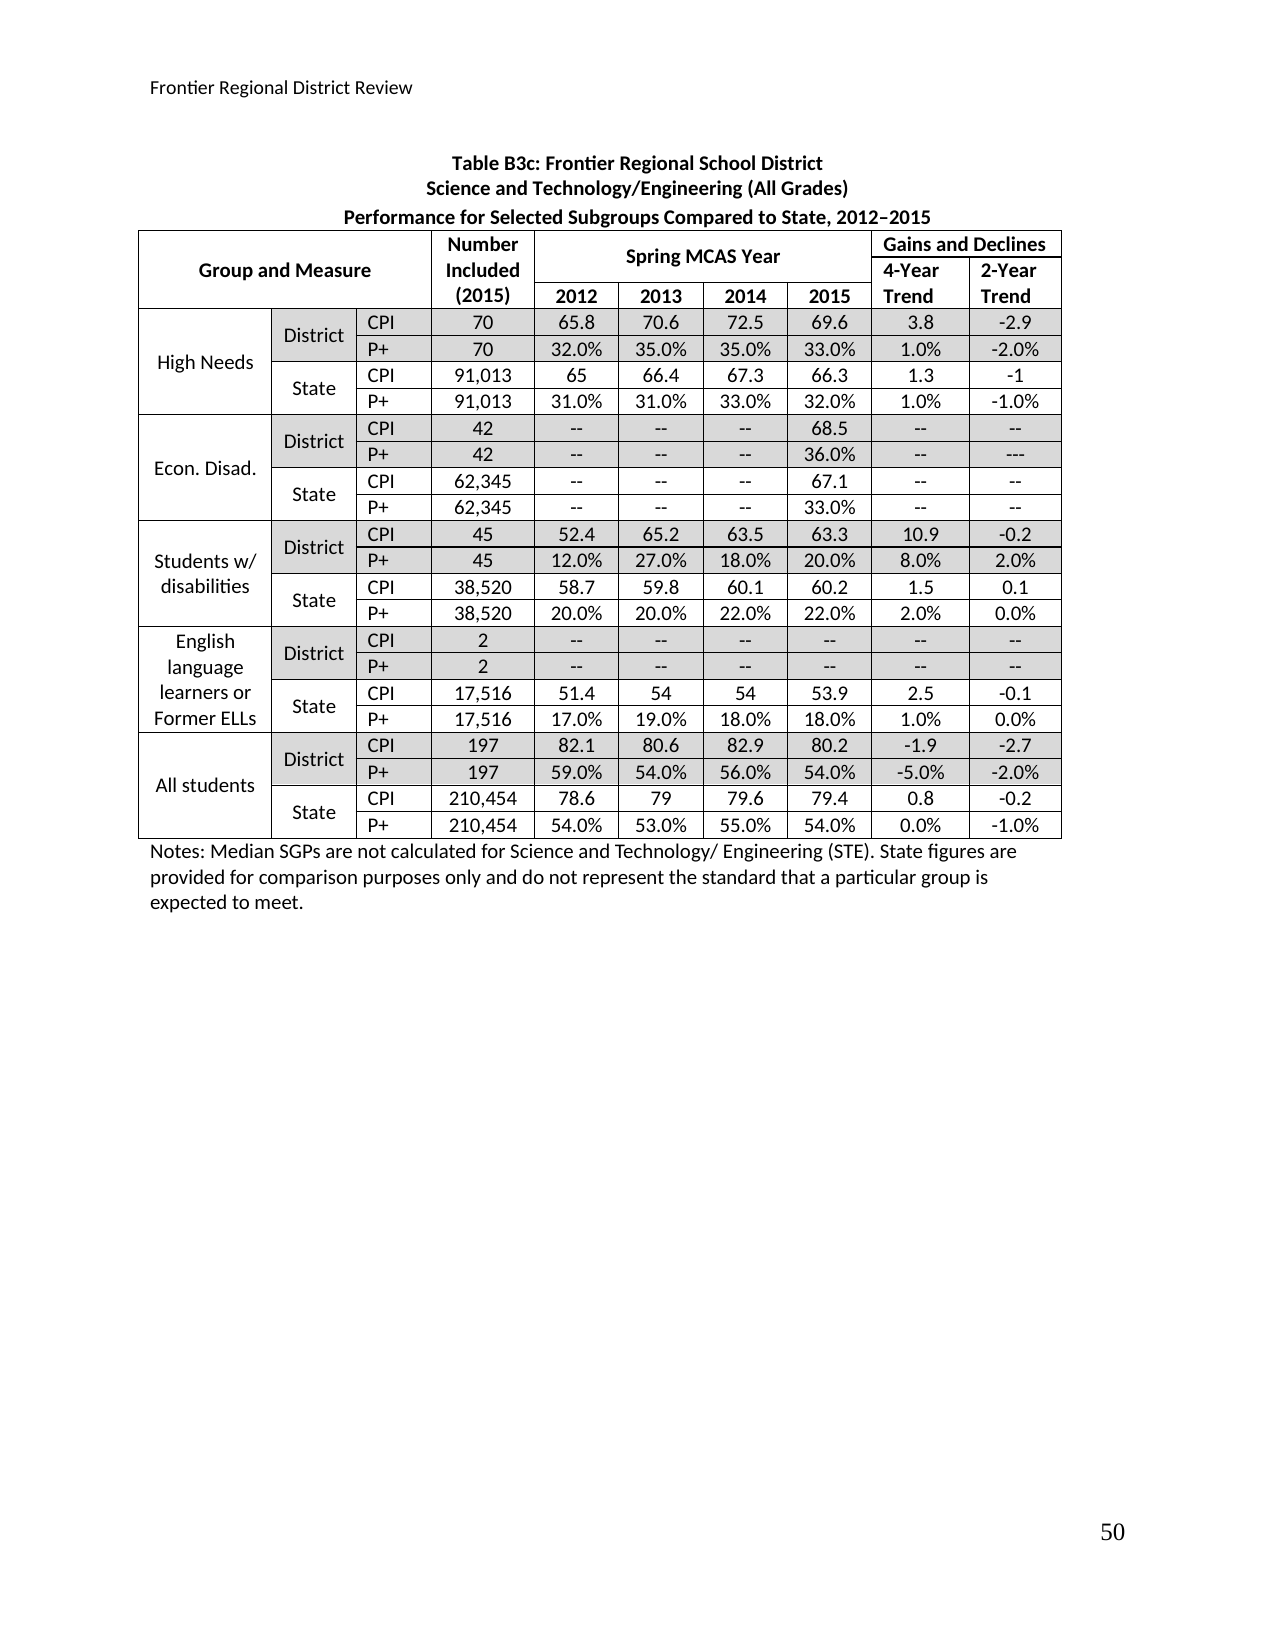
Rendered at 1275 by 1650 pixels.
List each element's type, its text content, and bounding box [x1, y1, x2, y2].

text Science and Technology/Engineering (All Grades) [150, 175, 1125, 201]
table_cell 60.2 [788, 574, 871, 599]
table_cell 70 [432, 336, 534, 361]
table_cell CPI [357, 733, 431, 758]
table_cell 54.0% [788, 759, 871, 784]
table_cell -- [970, 495, 1061, 520]
table_cell State [272, 574, 356, 626]
table_cell -- [619, 415, 703, 441]
table_cell 58.7 [535, 574, 618, 599]
table_cell 38,520 [432, 574, 534, 599]
table_cell 82.9 [704, 733, 787, 758]
table_cell 63.3 [788, 521, 871, 546]
table_cell -- [535, 442, 618, 467]
table_cell 66.3 [788, 362, 871, 388]
table_cell 69.6 [788, 309, 871, 335]
table_cell 38,520 [432, 600, 534, 626]
table_cell 27.0% [619, 548, 703, 573]
table_cell 35.0% [704, 336, 787, 361]
table_cell -- [535, 627, 618, 652]
table_cell District [272, 521, 356, 573]
table_cell 52.4 [535, 521, 618, 546]
table_cell 54 [704, 680, 787, 705]
table_cell District [272, 733, 356, 784]
table_cell -- [704, 627, 787, 652]
table_cell 70 [432, 309, 534, 335]
table_cell 1.0% [872, 389, 969, 414]
table_cell 79.6 [704, 786, 787, 811]
table_cell 79 [619, 786, 703, 811]
table_cell CPI [357, 627, 431, 652]
table_cell 2014 [704, 283, 787, 308]
table_cell 45 [432, 548, 534, 573]
table_cell 33.0% [788, 495, 871, 520]
table_cell 62,345 [432, 495, 534, 520]
table_cell 62,345 [432, 468, 534, 493]
table_cell 4-Year Trend [872, 258, 969, 308]
table_cell 2.0% [872, 600, 969, 626]
table_cell 65.8 [535, 309, 618, 335]
table_cell -- [704, 415, 787, 441]
table_cell -- [970, 653, 1061, 679]
table_cell -1.0% [970, 389, 1061, 414]
table_cell 17,516 [432, 706, 534, 732]
table_cell 31.0% [619, 389, 703, 414]
table_cell -- [872, 415, 969, 441]
table_cell 70.6 [619, 309, 703, 335]
table_cell 42 [432, 415, 534, 441]
table_cell 1.0% [872, 336, 969, 361]
table_cell -- [704, 653, 787, 679]
table_cell 2 [432, 627, 534, 652]
table_cell 19.0% [619, 706, 703, 732]
table_cell 20.0% [535, 600, 618, 626]
table_cell 0.0% [872, 812, 969, 837]
table_cell -- [535, 495, 618, 520]
table_cell 1.5 [872, 574, 969, 599]
table_cell 66.4 [619, 362, 703, 388]
table_cell P+ [357, 389, 431, 414]
table_cell -- [619, 495, 703, 520]
table_cell -1 [970, 362, 1061, 388]
table_cell 33.0% [788, 336, 871, 361]
table_cell 54.0% [788, 812, 871, 837]
table_cell P+ [357, 812, 431, 837]
table_cell 32.0% [535, 336, 618, 361]
table_cell -2.9 [970, 309, 1061, 335]
table_cell 91,013 [432, 389, 534, 414]
table_cell 2013 [619, 283, 703, 308]
table_cell 80.2 [788, 733, 871, 758]
table_cell -- [535, 468, 618, 493]
table_cell P+ [357, 653, 431, 679]
table_cell 197 [432, 733, 534, 758]
table_cell -- [619, 627, 703, 652]
table_header Number Included (2015) [432, 231, 534, 308]
table_cell CPI [357, 309, 431, 335]
table_cell -- [619, 442, 703, 467]
table_cell -- [535, 415, 618, 441]
table_cell -- [619, 468, 703, 493]
table_cell -2.0% [970, 336, 1061, 361]
table_cell P+ [357, 600, 431, 626]
table_cell -0.1 [970, 680, 1061, 705]
table_cell District [272, 627, 356, 679]
table_cell -0.2 [970, 786, 1061, 811]
table_cell P+ [357, 548, 431, 573]
table_cell 17.0% [535, 706, 618, 732]
table_cell 0.0% [970, 706, 1061, 732]
table_cell 197 [432, 759, 534, 784]
table_cell District [272, 309, 356, 361]
table_cell 2-Year Trend [970, 258, 1061, 308]
table_cell -- [970, 627, 1061, 652]
table_cell 91,013 [432, 362, 534, 388]
table_cell 51.4 [535, 680, 618, 705]
table_cell 2 [432, 653, 534, 679]
table_cell -- [704, 442, 787, 467]
table_cell High Needs [139, 309, 271, 414]
table_cell 56.0% [704, 759, 787, 784]
table_cell Econ. Disad. [139, 415, 271, 520]
table_cell -2.0% [970, 759, 1061, 784]
table_cell 65 [535, 362, 618, 388]
table_cell 79.4 [788, 786, 871, 811]
table_cell 36.0% [788, 442, 871, 467]
table_cell P+ [357, 336, 431, 361]
table_cell -1.9 [872, 733, 969, 758]
table_cell 68.5 [788, 415, 871, 441]
table_cell CPI [357, 362, 431, 388]
text Performance for Selected Subgroups Compared to State, 2012–2015 [150, 204, 1125, 230]
table_cell CPI [357, 415, 431, 441]
table_cell 53.0% [619, 812, 703, 837]
table_cell 2012 [535, 283, 618, 308]
table_cell -2.7 [970, 733, 1061, 758]
table_cell -- [872, 442, 969, 467]
table_cell -- [788, 653, 871, 679]
table_cell 54.0% [619, 759, 703, 784]
table_cell 67.1 [788, 468, 871, 493]
table_cell -- [970, 415, 1061, 441]
table_cell P+ [357, 495, 431, 520]
table_cell 82.1 [535, 733, 618, 758]
table_cell 59.8 [619, 574, 703, 599]
table_cell 32.0% [788, 389, 871, 414]
table_cell --- [970, 442, 1061, 467]
table_cell Notes: Median SGPs are not calculated for Science and Technology/ Engineering (STE). State figures are provided for comparison purposes only and do not represent the standard that a particular group is expected to meet. [139, 839, 1061, 915]
table_cell 54 [619, 680, 703, 705]
table_cell -- [872, 627, 969, 652]
table_cell 53.9 [788, 680, 871, 705]
table_cell -- [535, 653, 618, 679]
table_cell 35.0% [619, 336, 703, 361]
table_cell 45 [432, 521, 534, 546]
table_cell English language learners or Former ELLs [139, 627, 271, 732]
table_cell 18.0% [788, 706, 871, 732]
table_cell CPI [357, 786, 431, 811]
table_header Group and Measure [139, 231, 431, 308]
table_cell 22.0% [788, 600, 871, 626]
table_cell 3.8 [872, 309, 969, 335]
table_cell 1.0% [872, 706, 969, 732]
table_cell -5.0% [872, 759, 969, 784]
table_cell 0.8 [872, 786, 969, 811]
table_cell 1.3 [872, 362, 969, 388]
table_cell 78.6 [535, 786, 618, 811]
table_cell 80.6 [619, 733, 703, 758]
table_cell -- [970, 468, 1061, 493]
table_cell 12.0% [535, 548, 618, 573]
table_header Spring MCAS Year [535, 231, 871, 282]
text Table B3c: Frontier Regional School District [150, 150, 1125, 175]
table_cell -- [872, 653, 969, 679]
table_cell P+ [357, 442, 431, 467]
table_cell 10.9 [872, 521, 969, 546]
table_cell 63.5 [704, 521, 787, 546]
table_cell 60.1 [704, 574, 787, 599]
table_cell District [272, 415, 356, 467]
table_cell 2.0% [970, 548, 1061, 573]
table_cell 22.0% [704, 600, 787, 626]
table_cell All students [139, 733, 271, 837]
table_cell -0.2 [970, 521, 1061, 546]
table_cell 33.0% [704, 389, 787, 414]
table_cell -- [872, 495, 969, 520]
table_cell -- [704, 495, 787, 520]
table_cell P+ [357, 706, 431, 732]
table_cell CPI [357, 574, 431, 599]
table_cell 31.0% [535, 389, 618, 414]
table_cell -1.0% [970, 812, 1061, 837]
table_cell 0.0% [970, 600, 1061, 626]
table_cell -- [704, 468, 787, 493]
table_cell 210,454 [432, 812, 534, 837]
table_cell 20.0% [788, 548, 871, 573]
table_cell 54.0% [535, 812, 618, 837]
table_cell 65.2 [619, 521, 703, 546]
table_cell 18.0% [704, 706, 787, 732]
table_cell -- [788, 627, 871, 652]
table_cell State [272, 680, 356, 732]
table_cell 17,516 [432, 680, 534, 705]
table_cell CPI [357, 468, 431, 493]
table_cell P+ [357, 759, 431, 784]
table_cell 0.1 [970, 574, 1061, 599]
table_cell 2.5 [872, 680, 969, 705]
table_cell 8.0% [872, 548, 969, 573]
table_cell 20.0% [619, 600, 703, 626]
table_cell State [272, 362, 356, 414]
table_cell State [272, 786, 356, 837]
table_cell -- [872, 468, 969, 493]
table_cell State [272, 468, 356, 520]
table_cell 59.0% [535, 759, 618, 784]
table_cell 2015 [788, 283, 871, 308]
table_cell 72.5 [704, 309, 787, 335]
table_cell 42 [432, 442, 534, 467]
table_cell Students w/ disabilities [139, 521, 271, 626]
table_cell -- [619, 653, 703, 679]
table_cell 18.0% [704, 548, 787, 573]
table_cell 67.3 [704, 362, 787, 388]
table_cell CPI [357, 521, 431, 546]
table_cell 210,454 [432, 786, 534, 811]
table_cell 55.0% [704, 812, 787, 837]
table_header Gains and Declines [872, 231, 1061, 256]
table_cell CPI [357, 680, 431, 705]
